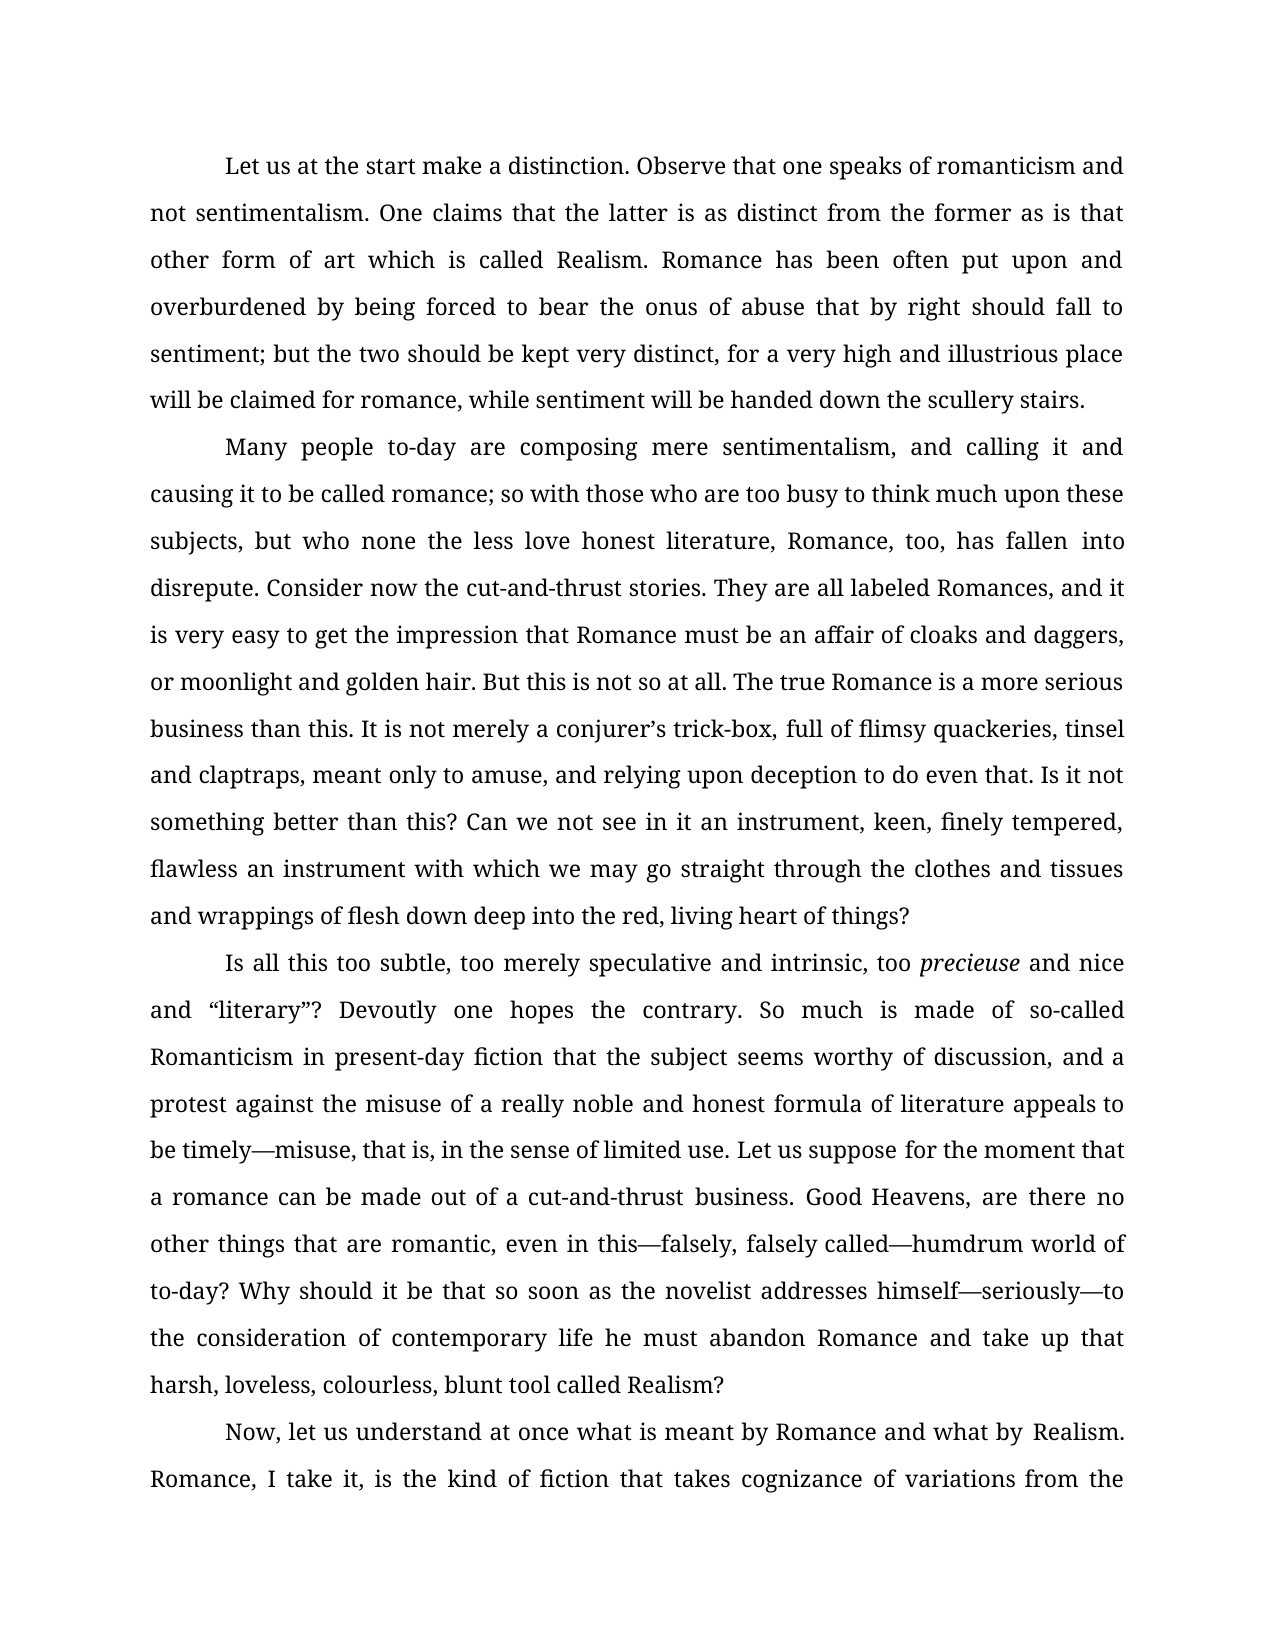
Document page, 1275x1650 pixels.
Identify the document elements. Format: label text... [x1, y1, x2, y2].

text Let us at the start make a distinction. Observe that one speaks of romanticism and not sentimentalism. One claims that the latter is as distinct from the former as is that other form of art which is called Realism. Romance has been often put upon and overburdened by being forced to bear the onus of abuse that by right should fall to sentiment; but the two should be kept very distinct, for a very high and illustrious place will be claimed for romance, while sentiment will be handed down the scullery stairs. [150, 150, 1125, 416]
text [150, 1416, 1125, 1494]
text Many people to-day are composing mere sentimentalism, and calling it and causing it to be called romance; so with those who are too busy to think much upon these subjects, but who none the less love honest literature, Romance, too, has fallen into disrepute. Consider now the cut-and-thrust stories. They are all labeled Romances, and it is very easy to get the impression that Romance must be an affair of cloaks and daggers, or moonlight and golden hair. But this is not so at all. The true Romance is a more serious business than this. It is not merely a conjurer’s trick-box, full of flimsy quackeries, tinsel and claptraps, meant only to amuse, and relying upon deception to do even that. Is it not something better than this? Can we not see in it an instrument, keen, finely tempered, flawless an instrument with which we may go straight through the clothes and tissues and wrappings of flesh down deep into the red, living heart of things? [150, 431, 1125, 931]
text Is all this too subtle, too merely speculative and intrinsic, too precieuse and nice and “literary”? Devoutly one hopes the contrary. So much is made of so-called Romanticism in present-day fiction that the subject seems worthy of discussion, and a protest against the misuse of a really noble and honest formula of literature appeals to be timely—misuse, that is, in the sense of limited use. Let us suppose for the moment that a romance can be made out of a cut-and-thrust business. Good Heavens, are there no other things that are romantic, even in this—falsely, falsely called—humdrum world of to-day? Why should it be that so soon as the novelist addresses himself—seriously—to the consideration of contemporary life he must abandon Romance and take up that harsh, loveless, colourless, blunt tool called Realism? [150, 947, 1125, 1400]
